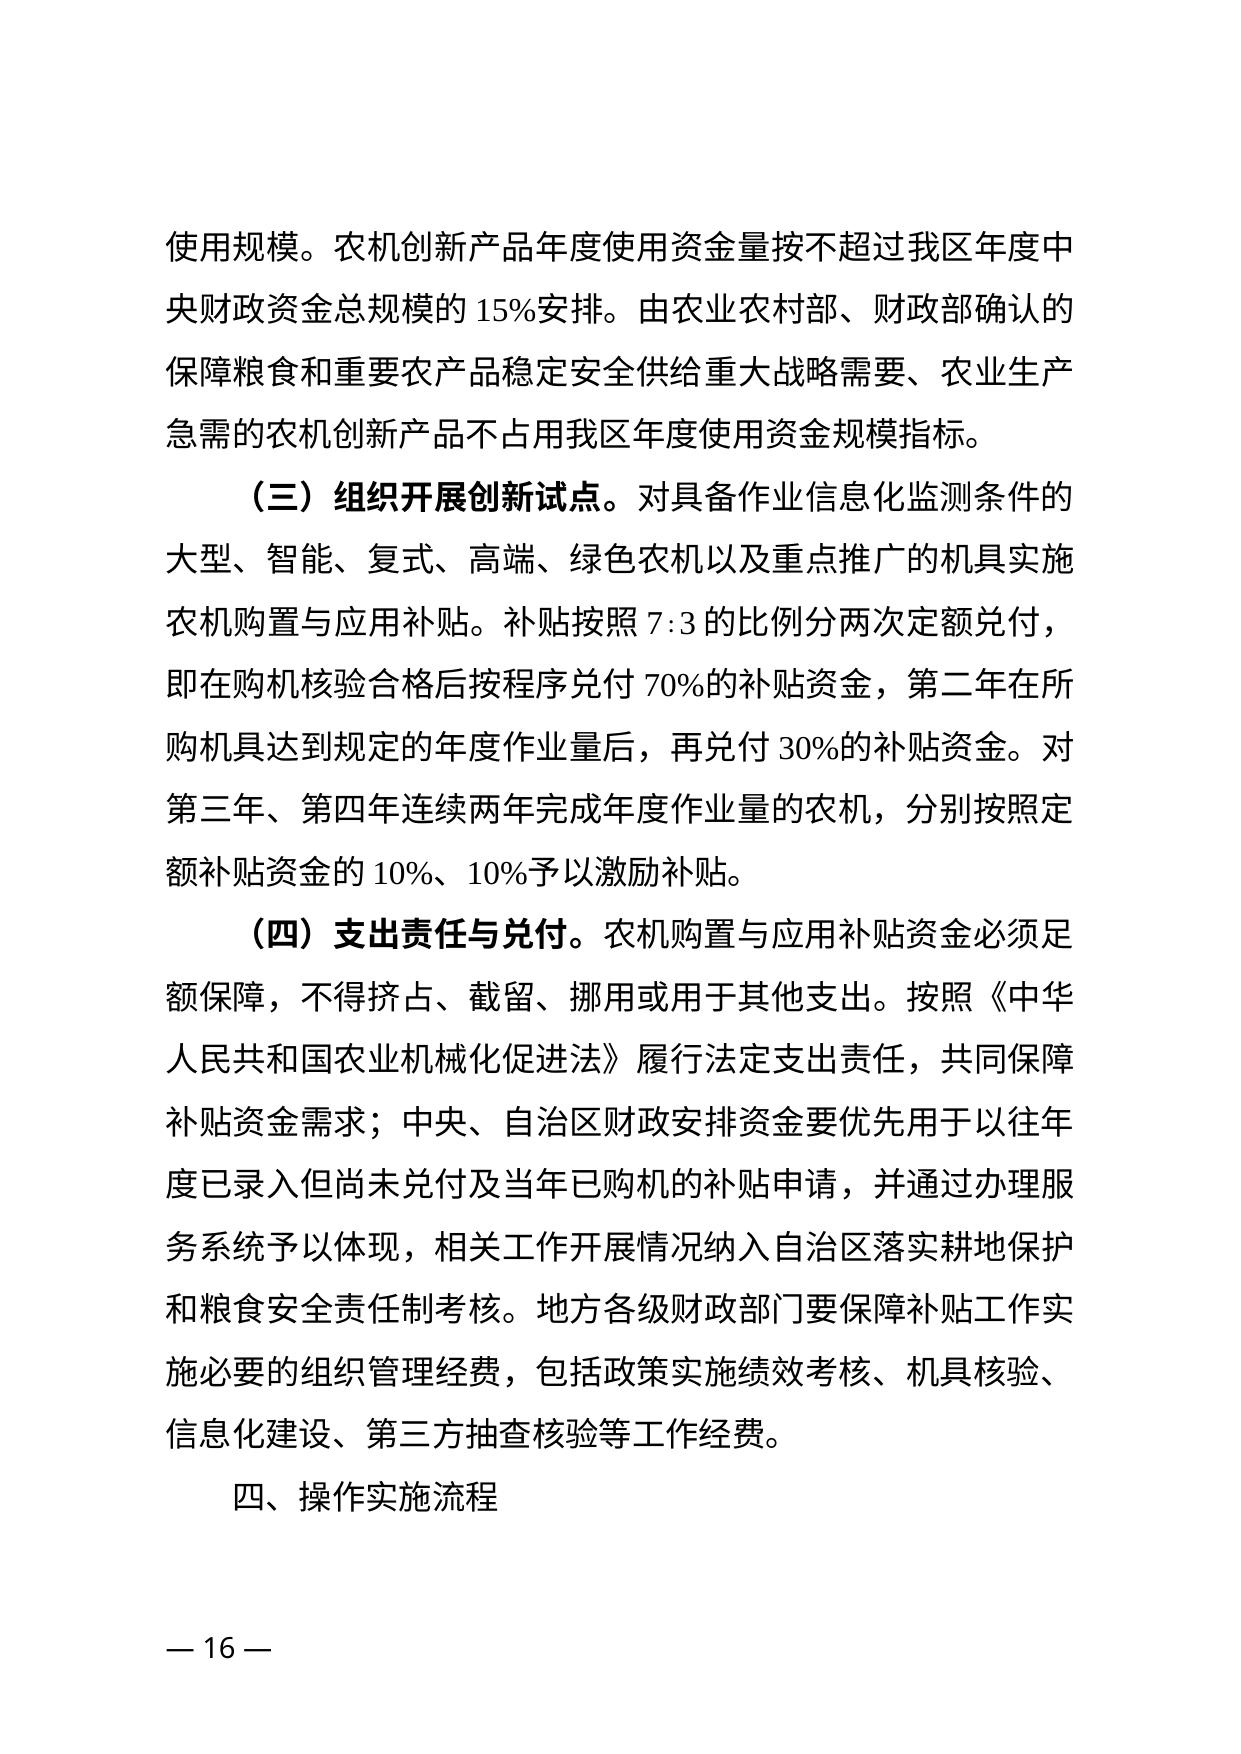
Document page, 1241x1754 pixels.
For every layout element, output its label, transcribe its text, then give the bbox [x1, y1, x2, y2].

text （三）组织开展创新试点。对具备作业信息化监测条件的大型、智能、复式、高端、绿色农机以及重点推广的机具实施农机购置与应用补贴。补贴按照7∶3的比例分两次定额兑付，即在购机核验合格后按程序兑付70%的补贴资金，第二年在所购机具达到规定的年度作业量后，再兑付30%的补贴资金。对第三年、第四年连续两年完成年度作业量的农机，分别按照定额补贴资金的10%、10%予以激励补贴。 [165, 459, 1075, 897]
text 四、操作实施流程 [165, 1459, 1075, 1522]
text （四）支出责任与兑付。农机购置与应用补贴资金必须足额保障，不得挤占、截留、挪用或用于其他支出。按照《中华人民共和国农业机械化促进法》履行法定支出责任，共同保障补贴资金需求；中央、自治区财政安排资金要优先用于以往年度已录入但尚未兑付及当年已购机的补贴申请，并通过办理服务系统予以体现，相关工作开展情况纳入自治区落实耕地保护和粮食安全责任制考核。地方各级财政部门要保障补贴工作实施必要的组织管理经费，包括政策实施绩效考核、机具核验、信息化建设、第三方抽查核验等工作经费。 [165, 897, 1075, 1459]
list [165, 209, 1075, 459]
